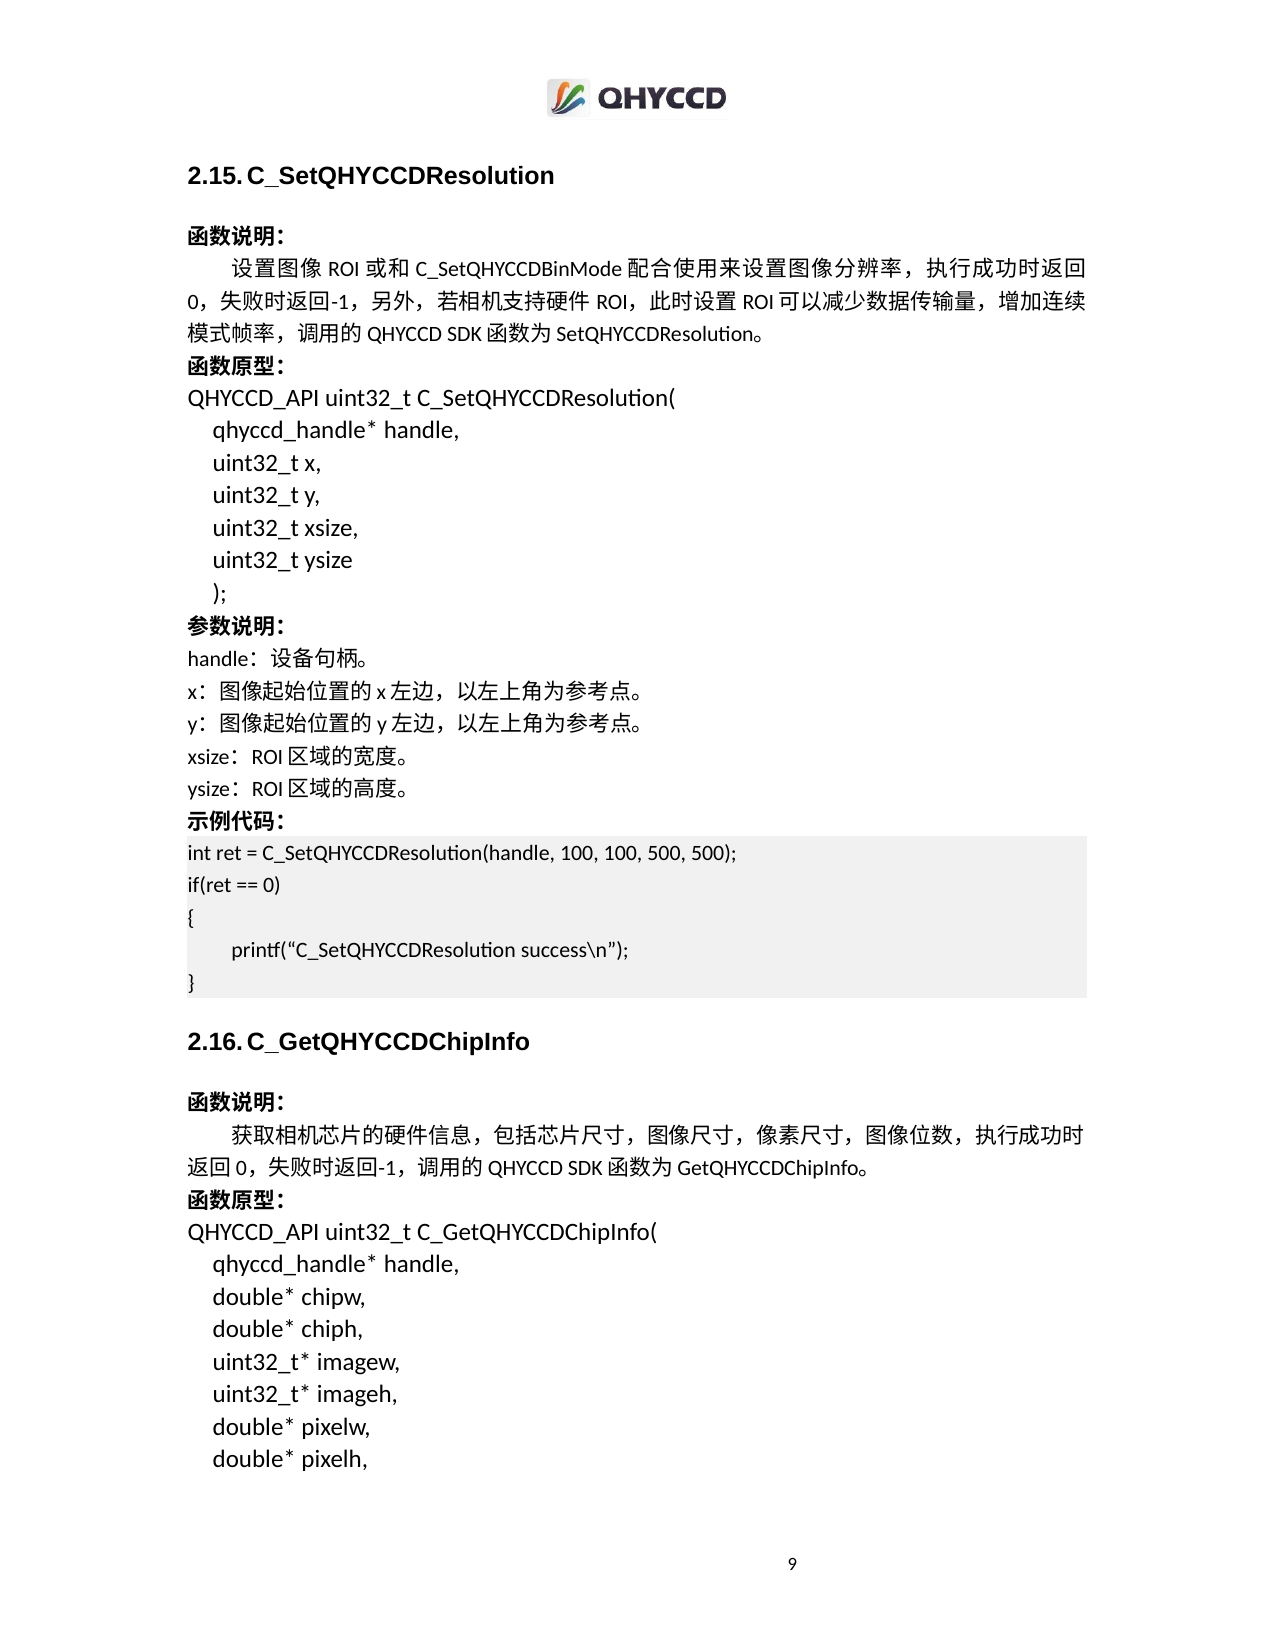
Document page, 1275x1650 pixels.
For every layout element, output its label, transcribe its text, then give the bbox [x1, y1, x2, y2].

text x：图像起始位置的x左边，以左上角为参考点。 [187, 673, 1087, 706]
text double* chipw, [187, 1280, 1087, 1312]
text int ret = C_SetQHYCCDResolution(handle, 100, 100, 500, 500); [187, 836, 1087, 868]
text 设置图像ROI或和C_SetQHYCCDBinMode配合使用来设置图像分辨率，执行成功时返回0，失败时返回-1，另外，若相机支持硬件ROI，此时设置ROI可以减少数据传输量，增加连续模式帧率，调用的QHYCCD SDK函数为SetQHYCCDResolution。 [187, 251, 1087, 348]
text 函数原型： [187, 348, 1087, 381]
text { [187, 901, 1087, 933]
text double* pixelh, [187, 1442, 1087, 1475]
text 函数说明： [187, 218, 1087, 251]
text uint32_t* imageh, [187, 1377, 1087, 1410]
text QHYCCD_API uint32_t C_GetQHYCCDChipInfo( [187, 1215, 1087, 1247]
text double* pixelw, [187, 1410, 1087, 1442]
text ); [187, 576, 1087, 608]
text 示例代码： [187, 803, 1087, 836]
text 参数说明： [187, 608, 1087, 641]
text uint32_t xsize, [187, 511, 1087, 543]
text double* chiph, [187, 1312, 1087, 1345]
text xsize：ROI区域的宽度。 [187, 738, 1087, 771]
text ysize：ROI区域的高度。 [187, 771, 1087, 803]
text 获取相机芯片的硬件信息，包括芯片尺寸，图像尺寸，像素尺寸，图像位数，执行成功时返回0，失败时返回-1，调用的QHYCCD SDK函数为GetQHYCCDChipInfo。 [187, 1117, 1087, 1182]
text qhyccd_handle* handle, [187, 413, 1087, 446]
text 函数原型： [187, 1182, 1087, 1215]
text uint32_t x, [187, 446, 1087, 478]
text uint32_t* imagew, [187, 1345, 1087, 1377]
text printf(“C_SetQHYCCDResolution success\n”); [187, 933, 1087, 966]
text y：图像起始位置的y左边，以左上角为参考点。 [187, 706, 1087, 738]
text if(ret == 0) [187, 868, 1087, 901]
text uint32_t ysize [187, 543, 1087, 576]
text 函数说明： [187, 1085, 1087, 1117]
text qhyccd_handle* handle, [187, 1247, 1087, 1280]
text QHYCCD_API uint32_t C_SetQHYCCDResolution( [187, 381, 1087, 413]
text handle：设备句柄。 [187, 641, 1087, 673]
text uint32_t y, [187, 478, 1087, 511]
subtitle C_SetQHYCCDResolution [187, 159, 1087, 191]
subtitle C_GetQHYCCDChipInfo [187, 1025, 1087, 1058]
text } [187, 966, 1087, 998]
picture [545, 77, 730, 120]
